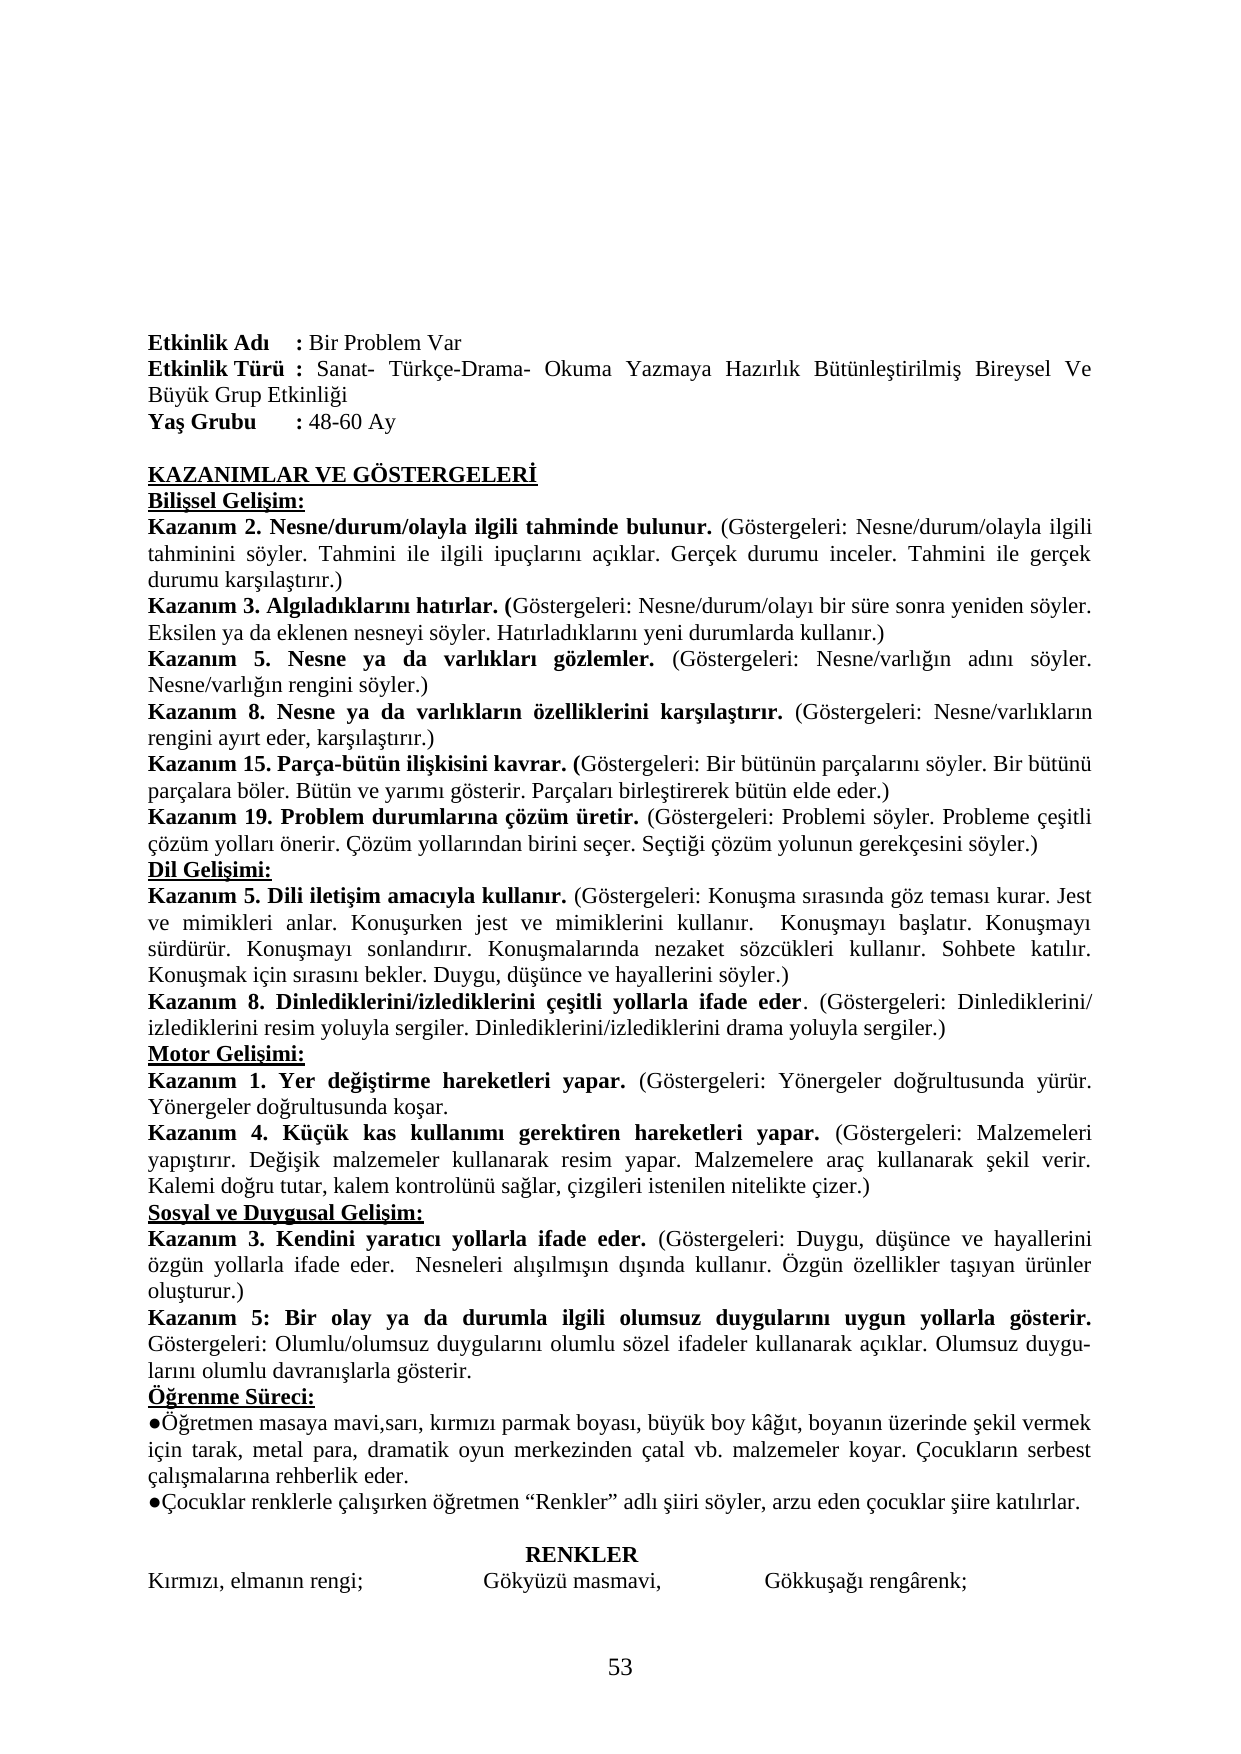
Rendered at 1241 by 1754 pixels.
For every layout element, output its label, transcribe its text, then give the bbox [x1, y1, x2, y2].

text Kazanım 8. Nesne ya da varlıkların özelliklerini karşılaştırır. (Göstergeleri: Nesne/varlıkların rengini ayırt eder, karşılaştırır.) [148, 698, 1093, 751]
text Etkinlik Türü : Sanat- Türkçe-Drama- Okuma Yazmaya Hazırlık Bütünleştirilmiş Bireysel Ve Büyük Grup Etkinliği [148, 355, 1093, 408]
text RENKLER [148, 1541, 1093, 1567]
text Sosyal ve Duygusal Gelişim: [148, 1198, 1093, 1225]
text Kazanım 4. Küçük kas kullanımı gerektiren hareketleri yapar. (Göstergeleri: Malzemeleri yapıştırır. Değişik malzemeler kullanarak resim yapar. Malzemelere araç kullanarak şekil verir. Kalemi doğru tutar, kalem kontrolünü sağlar, çizgileri istenilen nitelikte çizer.) [148, 1119, 1093, 1198]
text Motor Gelişimi: [148, 1040, 1093, 1067]
text Kazanım 19. Problem durumlarına çözüm üretir. (Göstergeleri: Problemi söyler. Probleme çeşitli çözüm yolları önerir. Çözüm yollarından birini seçer. Seçtiği çözüm yolunun gerekçesini söyler.) [148, 803, 1093, 856]
text ●Öğretmen masaya mavi,sarı, kırmızı parmak boyası, büyük boy kâğıt, boyanın üzerinde şekil vermek için tarak, metal para, dramatik oyun merkezinden çatal vb. malzemeler koyar. Çocukların serbest çalışmalarına rehberlik eder. [148, 1409, 1093, 1488]
text KAZANIMLAR VE GÖSTERGELERİ [148, 461, 1093, 487]
text Kazanım 5. Nesne ya da varlıkları gözlemler. (Göstergeleri: Nesne/varlığın adını söyler. Nesne/varlığın rengini söyler.) [148, 645, 1093, 698]
text Kazanım 3. Kendini yaratıcı yollarla ifade eder. (Göstergeleri: Duygu, düşünce ve hayallerini özgün yollarla ifade eder. Nesneleri alışılmışın dışında kullanır. Özgün özellikler taşıyan ürünler oluşturur.) [148, 1225, 1093, 1304]
text Yaş Grubu : 48-60 Ay [148, 408, 1093, 434]
text Kazanım 2. Nesne/durum/olayla ilgili tahminde bulunur. (Göstergeleri: Nesne/durum/olayla ilgili tahminini söyler. Tahmini ile ilgili ipuçlarını açıklar. Gerçek durumu inceler. Tahmini ile gerçek durumu karşılaştırır.) [148, 513, 1093, 592]
text Kazanım 3. Algıladıklarını hatırlar. (Göstergeleri: Nesne/durum/olayı bir süre sonra yeniden söyler. Eksilen ya da eklenen nesneyi söyler. Hatırladıklarını yeni durumlarda kullanır.) [148, 592, 1093, 645]
text Kazanım 15. Parça-bütün ilişkisini kavrar. (Göstergeleri: Bir bütünün parçalarını söyler. Bir bütünü parçalara böler. Bütün ve yarımı gösterir. Parçaları birleştirerek bütün elde eder.) [148, 751, 1093, 803]
text ●Çocuklar renklerle çalışırken öğretmen “Renkler” adlı şiiri söyler, arzu eden çocuklar şiire katılırlar. [148, 1488, 1093, 1515]
text Kırmızı, elmanın rengi; Gökyüzü masmavi, Gökkuşağı rengârenk; [148, 1567, 1093, 1594]
text Kazanım 5: Bir olay ya da durumla ilgili olumsuz duygularını uygun yollarla gösterir. Göstergeleri: Olumlu/olumsuz duygularını olumlu sözel ifadeler kullanarak açıklar. Olumsuz duygu-larını olumlu davranışlarla gösterir. [148, 1304, 1093, 1383]
text Bilişsel Gelişim: [148, 487, 1093, 513]
text Dil Gelişimi: [148, 856, 1093, 882]
text Kazanım 5. Dili iletişim amacıyla kullanır. (Göstergeleri: Konuşma sırasında göz teması kurar. Jest ve mimikleri anlar. Konuşurken jest ve mimiklerini kullanır. Konuşmayı başlatır. Konuşmayı sürdürür. Konuşmayı sonlandırır. Konuşmalarında nezaket sözcükleri kullanır. Sohbete katılır. Konuşmak için sırasını bekler. Duygu, düşünce ve hayallerini söyler.) [148, 882, 1093, 988]
text Kazanım 8. Dinlediklerini/izlediklerini çeşitli yollarla ifade eder. (Göstergeleri: Dinlediklerini/ izlediklerini resim yoluyla sergiler. Dinlediklerini/izlediklerini drama yoluyla sergiler.) [148, 988, 1093, 1040]
text Öğrenme Süreci: [148, 1383, 1093, 1409]
text Kazanım 1. Yer değiştirme hareketleri yapar. (Göstergeleri: Yönergeler doğrultusunda yürür. Yönergeler doğrultusunda koşar. [148, 1067, 1093, 1119]
text Etkinlik Adı : Bir Problem Var [148, 329, 1093, 355]
